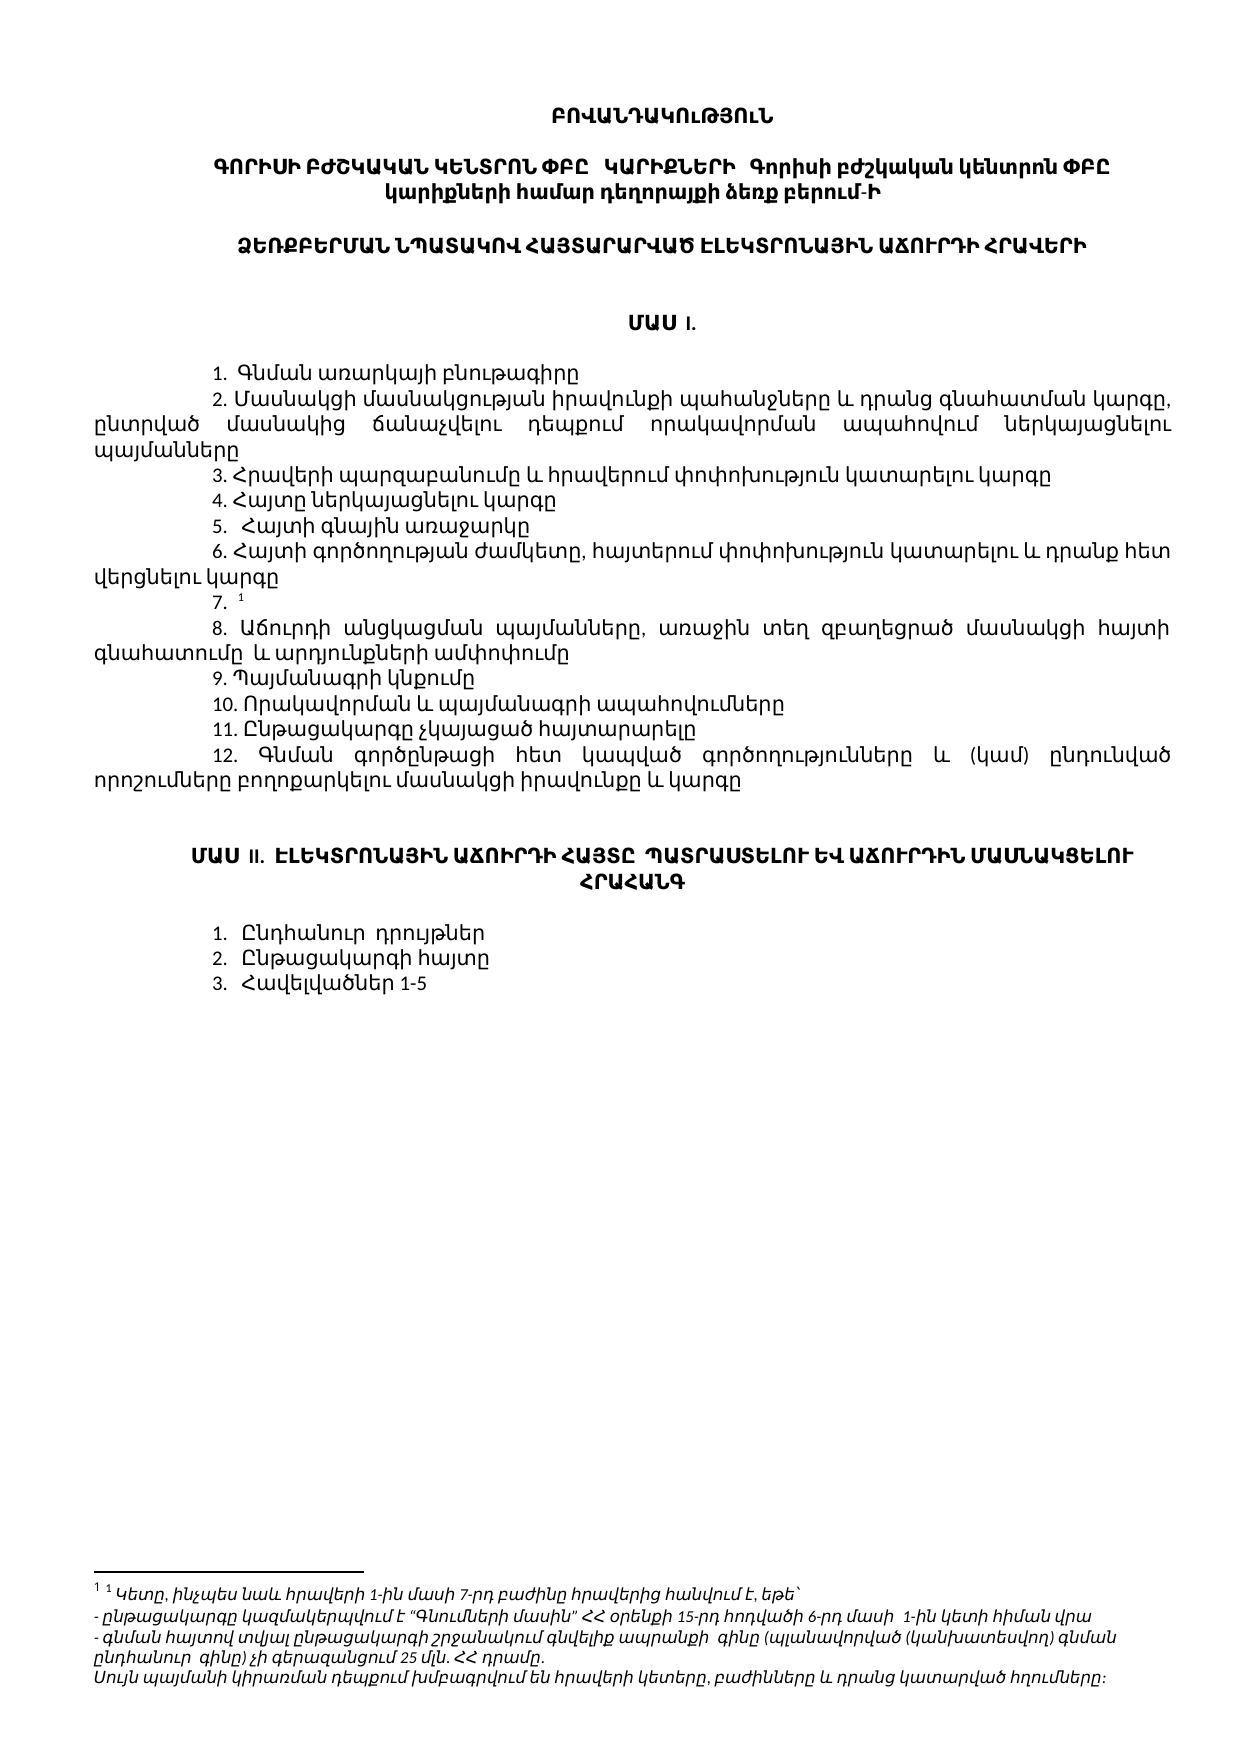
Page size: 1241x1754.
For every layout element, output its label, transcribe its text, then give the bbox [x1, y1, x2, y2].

text 10. Որակավորման և պայմանագրի ապահովումները [94, 691, 1171, 716]
text 1. Ընդհանուր դրույթներ [94, 920, 1171, 945]
text 6. Հայտի գործողության ժամկետը, հայտերում փոփոխություն կատարելու և դրանք հետ վերցնելու կարգը [94, 538, 1171, 589]
text 11. Ընթացակարգը չկայացած հայտարարելը [94, 716, 1171, 742]
text ԳՈՐԻՍԻ ԲԺՇԿԱԿԱՆ ԿԵՆՏՐՈՆ ՓԲԸ ԿԱՐԻՔՆԵՐԻ Գորիսի բժշկական կենտրոն ՓԲԸ կարիքների համար դեղորայքի ձեռք բերում-Ի [94, 154, 1171, 205]
text ՄԱՍ II. ԷԼԵԿՏՐՈՆԱՅԻՆ ԱՃՈԻՐԴԻ ՀԱՅՏԸ ՊԱՏՐԱՍՏԵԼՈՒ ԵՎ ԱՃՈՒՐԴԻՆ ՄԱՍՆԱԿՑԵԼՈՒ ՀՐԱՀԱՆԳ [94, 843, 1171, 894]
text 3. Հրավերի պարզաբանումը և հրավերում փոփոխություն կատարելու կարգը [94, 462, 1171, 488]
text ՁԵՌՔԲԵՐՄԱՆ ՆՊԱՏԱԿՈՎ ՀԱՅՏԱՐԱՐՎԱԾ ԷԼԵԿՏՐՈՆԱՅԻՆ ԱՃՈՒՐԴԻ ՀՐԱՎԵՐԻ [94, 233, 1171, 259]
text 9. Պայմանագրի կնքումը [94, 666, 1171, 691]
text ԲՈՎԱՆԴԱԿՈւԹՅՈւՆ [94, 103, 1171, 128]
text 4. Հայտը ներկայացնելու կարգը [94, 488, 1171, 513]
text 2. Ընթացակարգի հայտը [94, 945, 1171, 971]
text ՄԱՍ I. [94, 310, 1171, 335]
text 8. Աճուրդի անցկացման պայմանները, առաջին տեղ զբաղեցրած մասնակցի հայտի գնահատումը և արդյունքների ամփոփումը [94, 615, 1171, 666]
text 1. Գնման առարկայի բնութագիրը [94, 361, 1171, 386]
text 3. Հավելվածներ 1-5 [94, 971, 1171, 996]
text 5. Հայտի գնային առաջարկը [94, 513, 1171, 538]
text 2. Մասնակցի մասնակցության իրավունքի պահանջները և դրանց գնահատման կարգը, ընտրված մասնակից ճանաչվելու դեպքում որակավորման ապահովում ներկայացնելու պայմանները [94, 386, 1171, 462]
text 12. Գնման գործընթացի հետ կապված գործողությունները և (կամ) ընդունված որոշումները բողոքարկելու մասնակցի իրավունքը և կարգը [94, 742, 1171, 793]
text 7. 1 [94, 589, 1171, 615]
